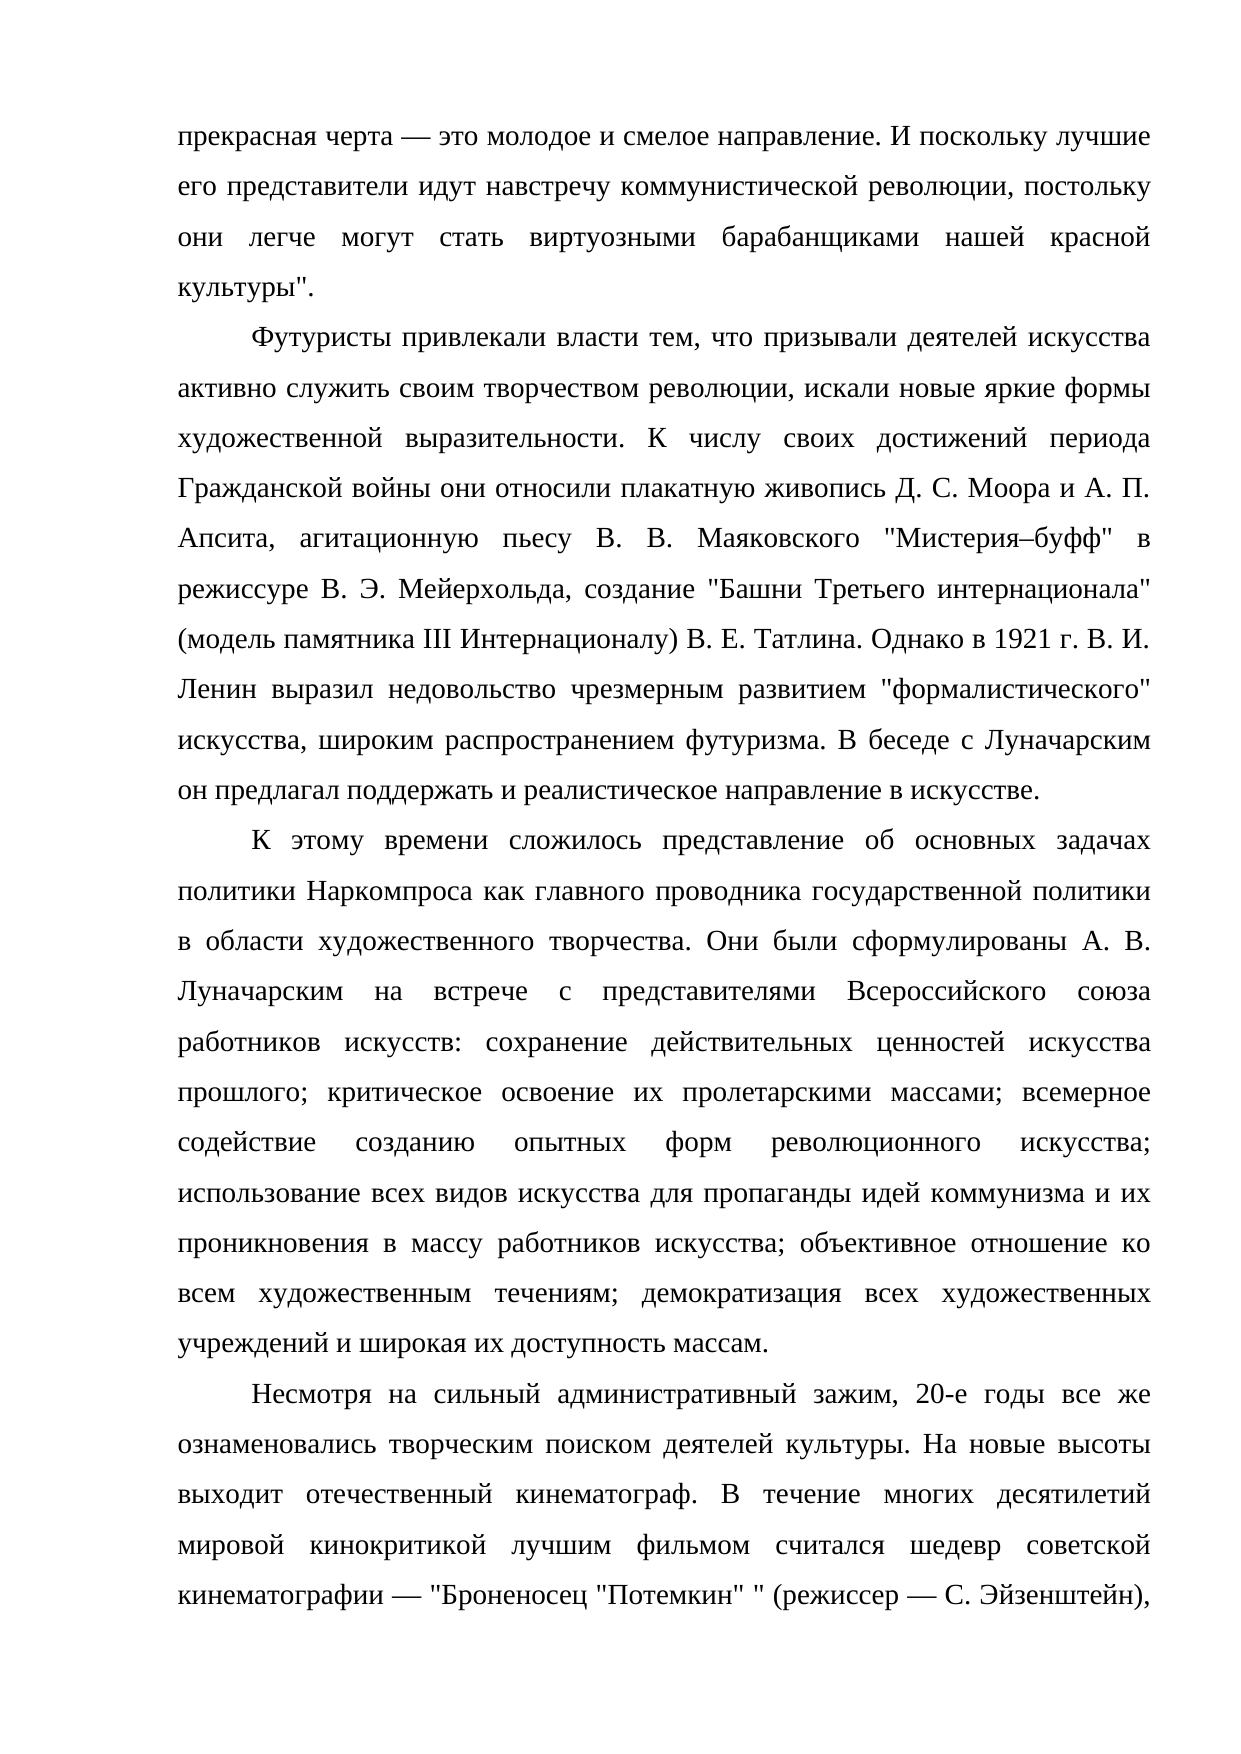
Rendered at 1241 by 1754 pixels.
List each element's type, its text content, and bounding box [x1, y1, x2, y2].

text Футуристы привлекали власти тем, что призывали деятелей искусства активно служить своим творчеством революции, искали новые яркие формы художественной выразительности. К числу своих достижений периода Гражданской войны они относили плакатную живопись Д. С. Моора и А. П. Апсита, агитационную пьесу В. В. Маяковского "Мистерия–буфф" в режиссуре В. Э. Мейерхольда, создание "Башни Третьего интернационала" (модель памятника III Интернационалу) В. Е. Татлина. Однако в 1921 г. В. И. Ленин выразил недовольство чрезмерным развитием "формалистического" искусства, широким распространением футуризма. В беседе с Луначарским он предлагал поддержать и реалистическое направление в искусстве. [177, 319, 1152, 806]
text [177, 1376, 1152, 1611]
text К этому времени сложилось представление об основных задачах политики Наркомпроса как главного проводника государственной политики в области художественного творчества. Они были сформулированы А. В. Луначарским на встрече с представителями Всероссийского союза работников искусств: сохранение действительных ценностей искусства прошлого; критическое освоение их пролетарскими массами; всемерное содействие созданию опытных форм революционного искусства; использование всех видов искусства для пропаганды идей коммунизма и их проникновения в массу работников искусства; объективное отношение ко всем художественным течениям; демократизация всех художественных учреждений и широкая их доступность массам. [177, 822, 1152, 1359]
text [177, 118, 1152, 303]
